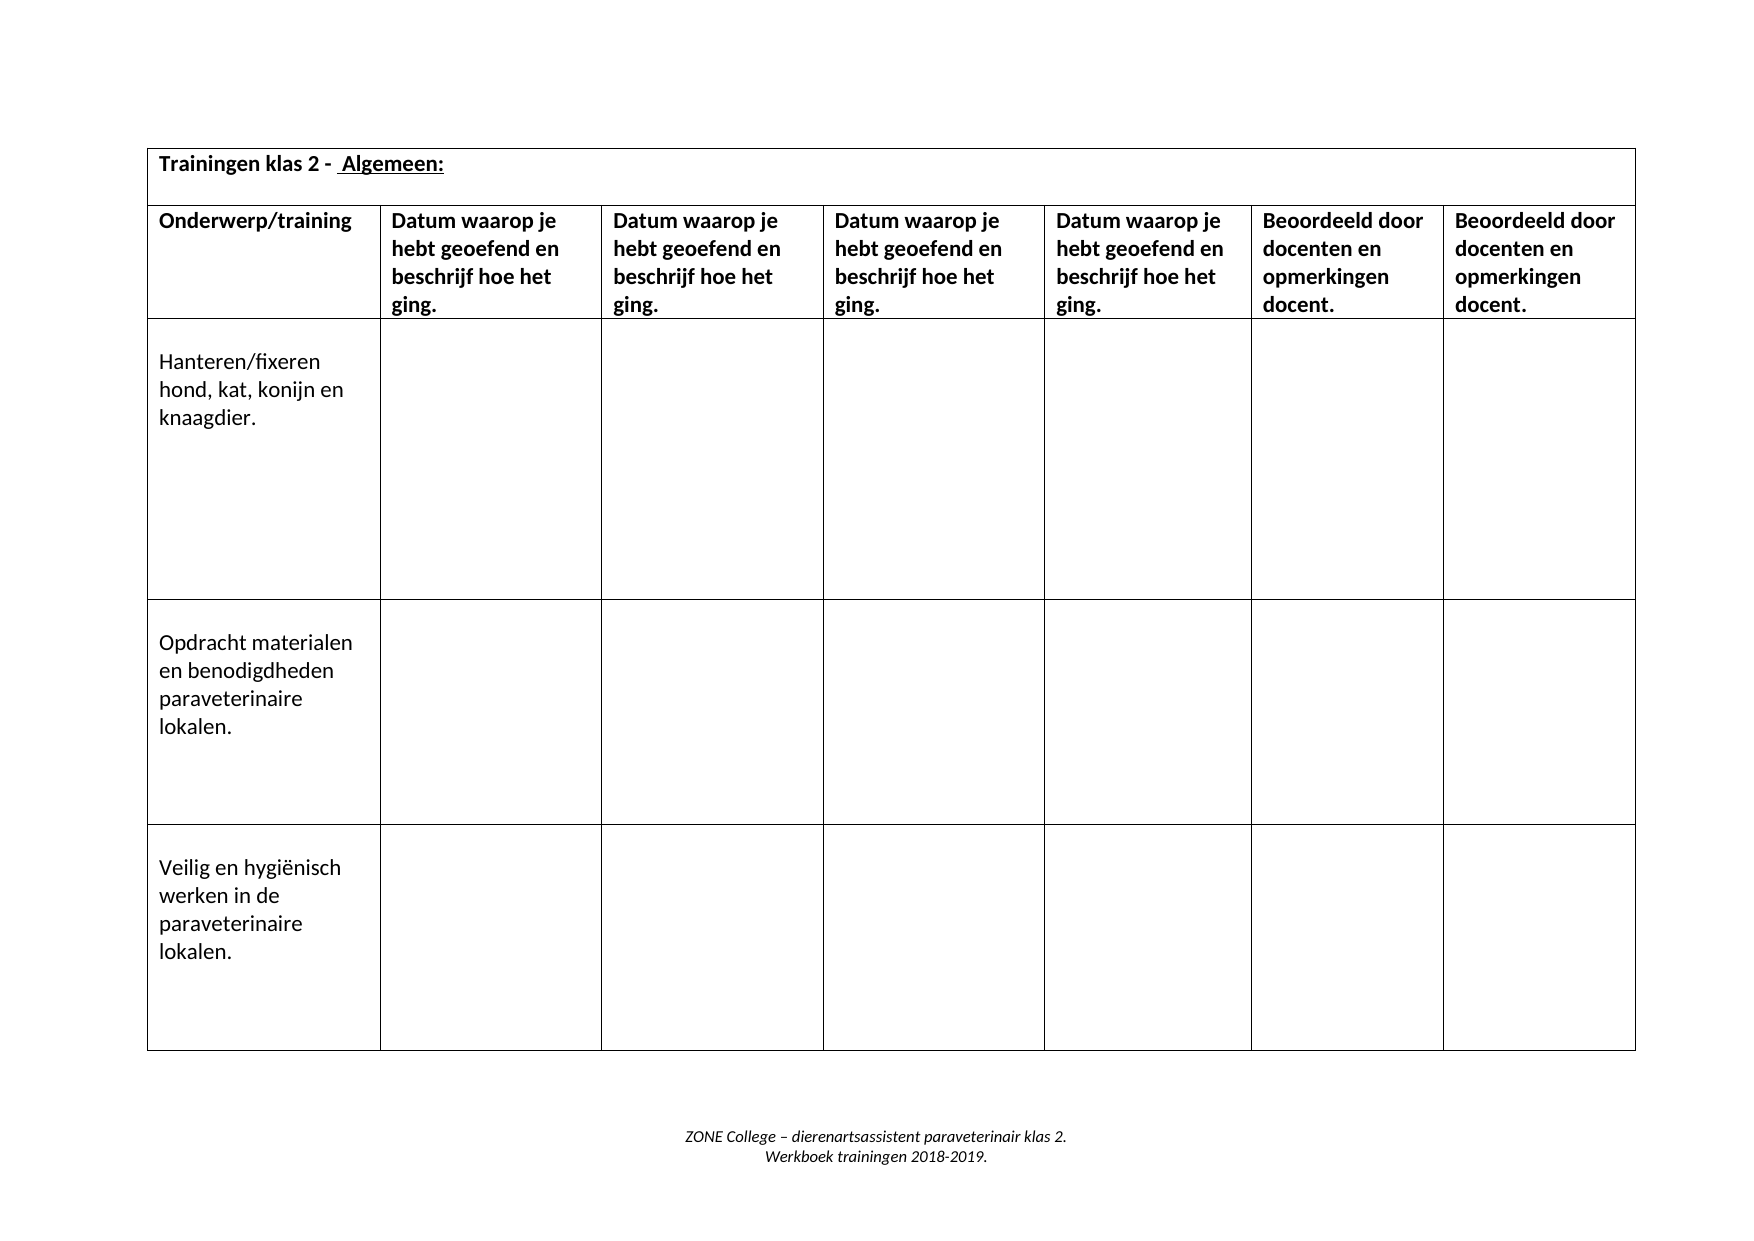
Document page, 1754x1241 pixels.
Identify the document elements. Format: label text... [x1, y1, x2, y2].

table_cell Datum waarop je hebt geoefend en beschrijf hoe het ging. [1045, 206, 1251, 318]
table_cell [1045, 319, 1251, 599]
table_cell Beoordeeld door docenten en opmerkingen docent. [1252, 206, 1443, 318]
table_cell Hanteren/fixeren hond, kat, konijn en knaagdier. [148, 319, 380, 599]
table_cell Opdracht materialen en benodigdheden paraveterinaire lokalen. [148, 600, 380, 824]
table_cell [1252, 825, 1443, 1049]
table_cell [824, 319, 1044, 599]
table_cell [381, 825, 601, 1049]
table_cell [1045, 825, 1251, 1049]
table_cell Onderwerp/training [148, 206, 380, 318]
table_cell [1252, 600, 1443, 824]
table_cell Datum waarop je hebt geoefend en beschrijf hoe het ging. [602, 206, 823, 318]
table_cell Veilig en hygiënisch werken in de paraveterinaire lokalen. [148, 825, 380, 1049]
table_cell [381, 600, 601, 824]
table_cell Beoordeeld door docenten en opmerkingen docent. [1444, 206, 1635, 318]
table_cell Trainingen klas 2 - Algemeen: [148, 149, 1635, 205]
table_cell [1444, 600, 1635, 824]
table_cell [602, 825, 823, 1049]
table_cell [602, 600, 823, 824]
table_cell [1045, 600, 1251, 824]
table_cell Datum waarop je hebt geoefend en beschrijf hoe het ging. [381, 206, 601, 318]
table_cell Datum waarop je hebt geoefend en beschrijf hoe het ging. [824, 206, 1044, 318]
table_cell [1444, 319, 1635, 599]
table_cell [381, 319, 601, 599]
table_cell [824, 825, 1044, 1049]
table_cell [1444, 825, 1635, 1049]
table_cell [824, 600, 1044, 824]
table_cell [602, 319, 823, 599]
table_cell [1252, 319, 1443, 599]
